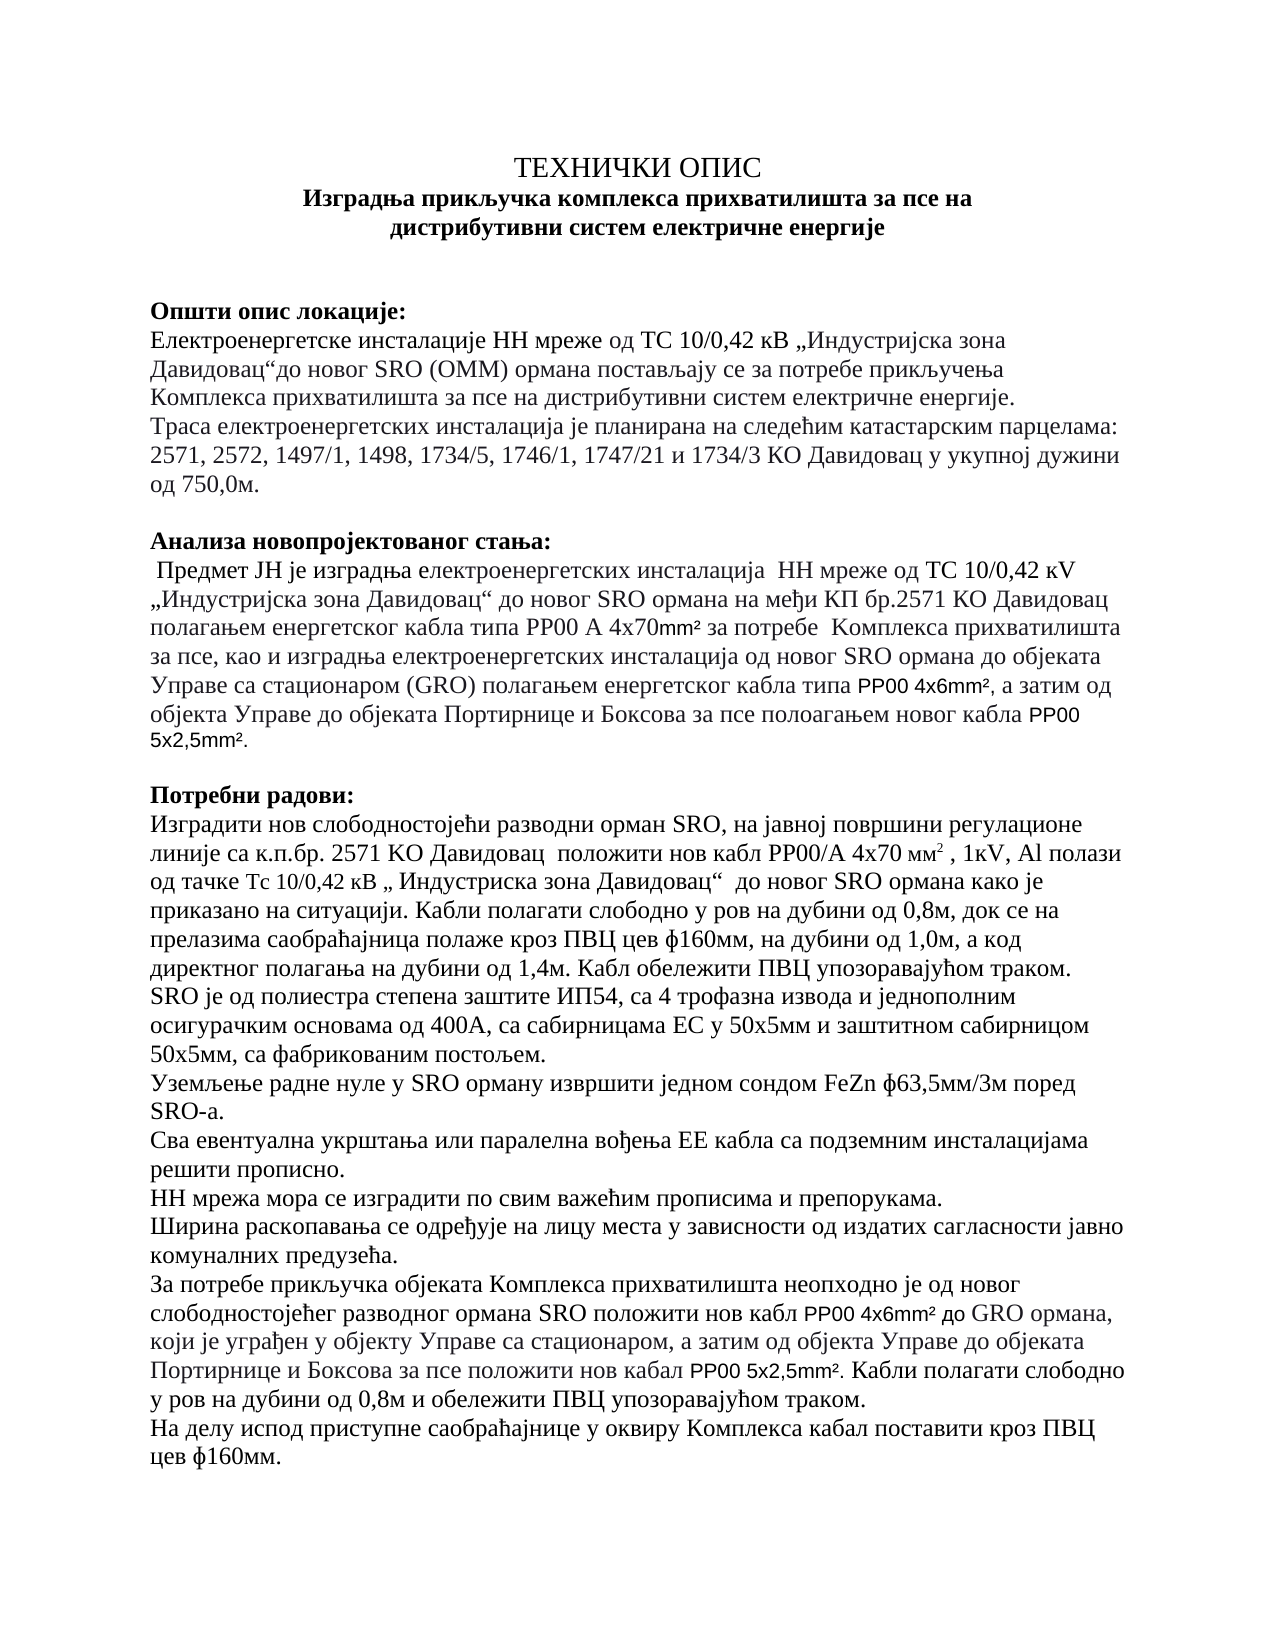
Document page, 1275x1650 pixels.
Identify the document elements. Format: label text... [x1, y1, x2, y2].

text дистрибутивни систем електричне енергије [150, 212, 1125, 241]
text Општи опис локације: [150, 296, 1125, 325]
text Уземљење радне нуле у SRO орману извршити једном сондом FеZn ɸ63,5мм/3м поред [150, 1068, 1125, 1096]
text Потребни радови: [150, 780, 1125, 809]
text Анализа новопројектованог стања: [150, 526, 1125, 555]
text SRO-а. [150, 1096, 1125, 1125]
text Изградити нов слободностојећи разводни орман SRO, на јавној површини регулационе линије са к.п.бр. 2571 KО Давидовац положити нов кабл PP00/А 4x70 мм2 , 1кV, Al полази од тачке Тс 10/0,42 кВ „ Индустриска зона Давидовац“ до новог SRO ормана како је приказано на ситуацији. Кабли полагати слободно у ров на дубини од 0,8м, док се на прелазима саобраћајница полаже кроз ПВЦ цев ɸ160мм, на дубини од 1,0м, а код директног полагања на дубини од 1,4м. Кабл обележити ПВЦ упозоравајућом траком. [150, 809, 1125, 981]
text Траса електроенергетских инсталација је планирана на следећим катастарским парцелама: 2571, 2572, 1497/1, 1498, 1734/5, 1746/1, 1747/21 и 1734/3 КО Давидовац у укупној дужини од 750,0м. [150, 411, 1125, 497]
text Предмет ЈН је изградња електроенергетских инсталација НН мреже од ТС 10/0,42 кV „Индустриjска зона Давидовац“ до новог SRO ормана на међи КП бр.2571 КО Давидовац полагањем енергетског кабла типа PP00 А 4x70mm² за потребе Kомплекса прихватилишта за псе, као и изградња електроенергетских инсталација од новог SRO ормана до објеката Управе са стационаром (GRO) полагањем енергетског кабла типа PP00 4x6mm², а затим од објекта Управе до објеката Портирнице и Боксова за псе полоагањем новог кабла PP00 5x2,5mm². [150, 555, 1125, 751]
text SRO је од полиестра степена заштите ИП54, са 4 трофазна извода и једнополним осигурачким основама од 400А, са сабирницама EC у 50x5мм и заштитном сабирницом 50x5мм, са фабрикованим постољем. [150, 981, 1125, 1068]
text За потребе прикључка објеката Комплекса прихватилишта неопходно је од новог слободностојећег разводног ормана SRO положити нов кабл PP00 4x6mm² до GRO ормана, који је уграђен у објекту Управе са стационаром, а затим од објекта Управе до објеката Портирнице и Боксова за псе положити нов кабал PP00 5x2,5mm². Кабли полагати слободно у ров на дубини од 0,8м и обележити ПВЦ упозоравајућом траком. [150, 1269, 1125, 1413]
text На делу испод приступне саобраћајнице у оквиру Комплекса кабал поставити кроз ПВЦ цев ɸ160мм. [150, 1413, 1125, 1470]
text Eлектроенергетске инсталације НН мреже од ТС 10/0,42 кВ „Индустријска зона Давидовац“до новог SRO (ОММ) ормана постављају се за потребе прикључења Комплекса прихватилишта за псе на дистрибутивни систем електричне енергије. [150, 325, 1125, 411]
text Изградња прикључка комплекса прихватилишта за псе на [150, 183, 1125, 212]
text Сва евентуална укрштања или паралелна вођења ЕЕ кабла са подземним инсталацијама решити прописно. [150, 1125, 1125, 1183]
text ТЕХНИЧКИ ОПИС [150, 150, 1125, 183]
text Ширина раскопавања се одређује на лицу места у зависности од издатих сагласности јавно комуналних предузећа. [150, 1211, 1125, 1269]
text НН мрежа мора се изградити по свим важећим прописима и препорукама. [150, 1183, 1125, 1211]
